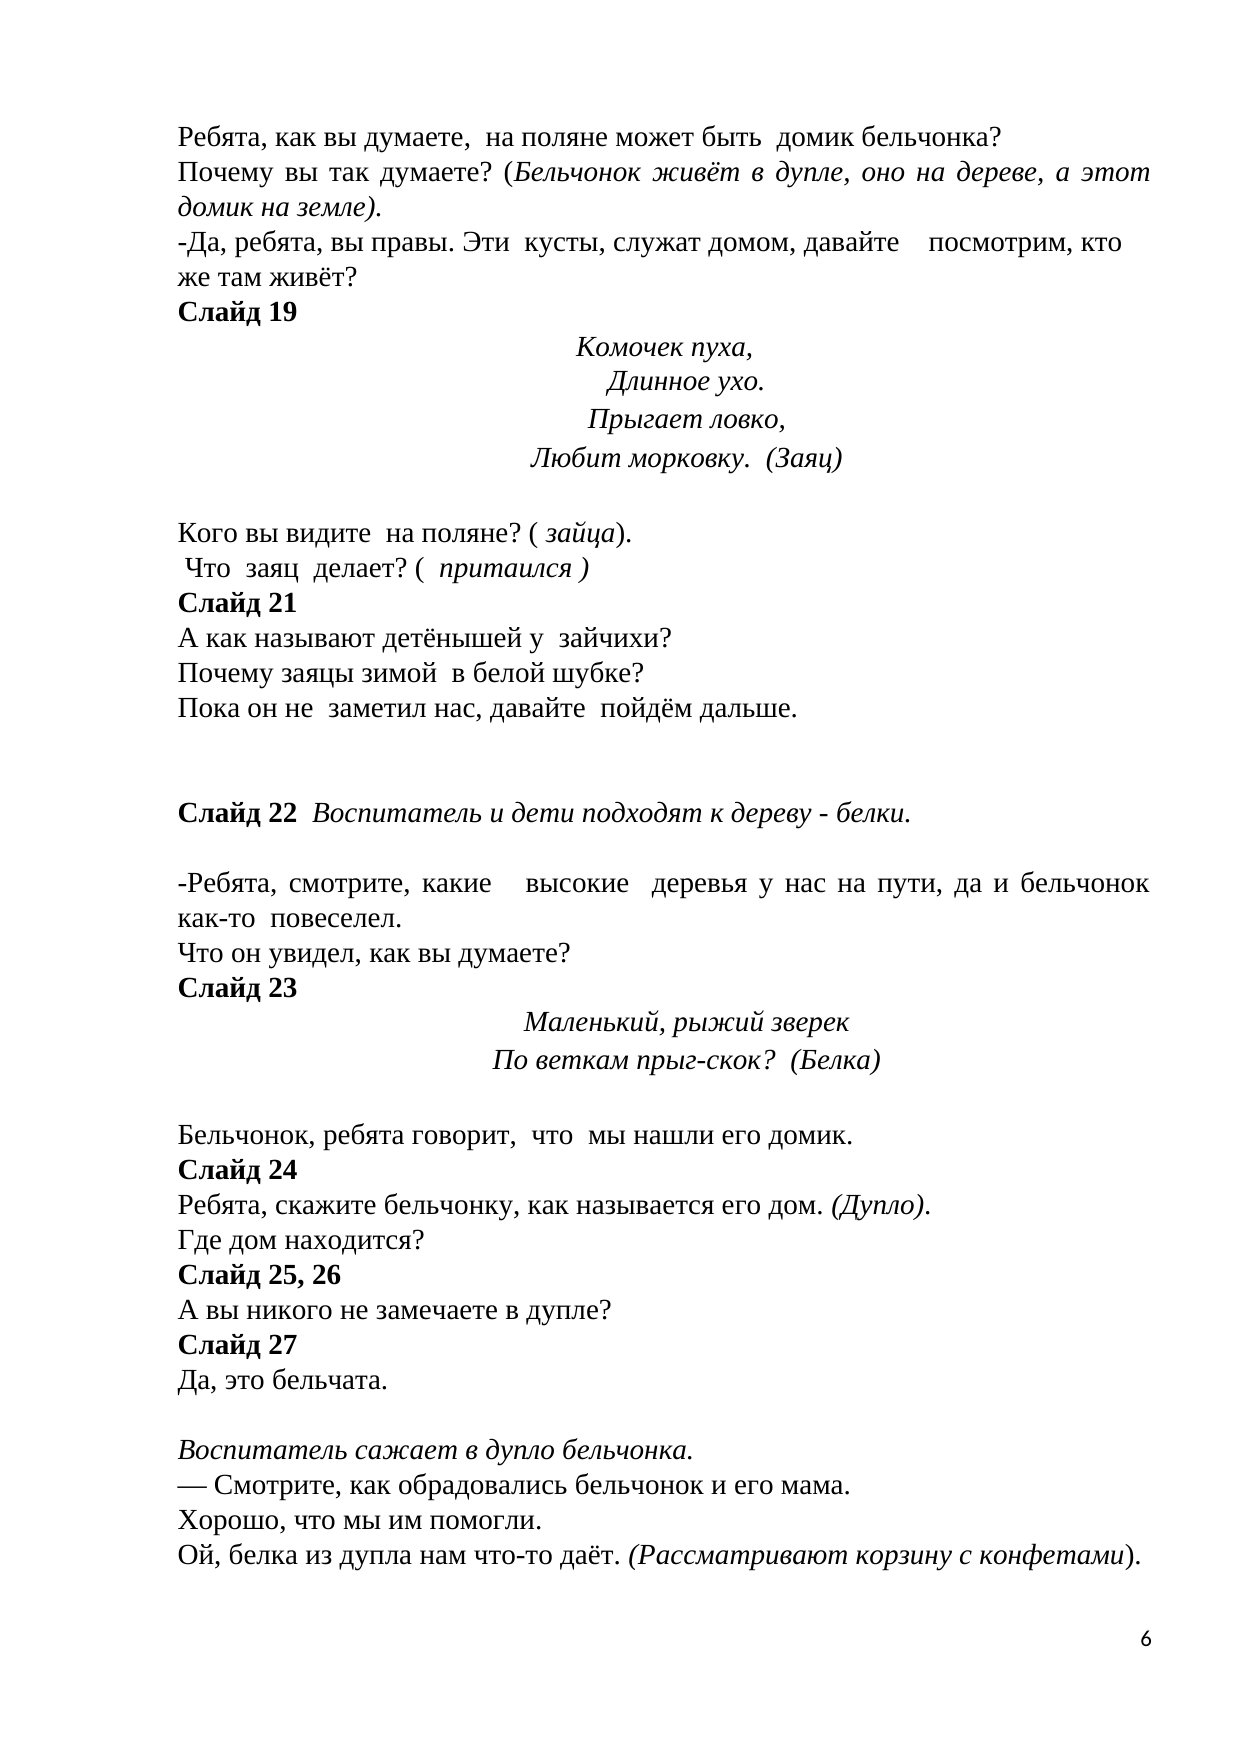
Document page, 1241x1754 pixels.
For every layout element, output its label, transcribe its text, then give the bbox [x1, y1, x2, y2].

text -Да, ребята, вы правы. Эти кусты, служат домом, давайте посмотрим, кто же там живёт? [177, 223, 1152, 293]
text Почему вы так думаете? (Бельчонок живёт в дупле, оно на дереве, а этот домик на земле). [177, 153, 1152, 223]
text Где дом находится? [177, 1221, 1152, 1256]
text Кого вы видите на поляне? ( зайца). [177, 514, 1152, 549]
text Ой, белка из дупла нам что-то даёт. (Рассматривают корзину с конфетами). [177, 1536, 1152, 1571]
list По веткам прыг-скок? (Белка) [222, 1042, 1152, 1076]
text Ребята, как вы думаете, на поляне может быть домик бельчонка? [177, 118, 1152, 153]
text -Ребята, смотрите, какие высокие деревья у нас на пути, да и бельчонок как-то повеселел. [177, 864, 1152, 934]
text Слайд 19 [177, 293, 1152, 328]
text Да, это бельчата. [177, 1361, 1152, 1396]
text Слайд 24 [177, 1151, 1152, 1186]
text Слайд 23 [177, 969, 1152, 1004]
text Воспитатель сажает в дупло бельчонка. [177, 1431, 1152, 1466]
text Ребята, скажите бельчонку, как называется его дом. (Дупло). [177, 1186, 1152, 1221]
list Длинное ухо. [222, 363, 1152, 397]
text Комочек пуха, [177, 328, 1152, 363]
text А как называют детёнышей у зайчихи? [177, 619, 1152, 654]
text А вы никого не замечаете в дупле? [177, 1291, 1152, 1326]
text Почему заяцы зимой в белой шубке? [177, 654, 1152, 689]
text Бельчонок, ребята говорит, что мы нашли его домик. [177, 1116, 1152, 1151]
text Слайд 22 Воспитатель и дети подходят к дереву - белки. [177, 794, 1152, 829]
text Что он увидел, как вы думаете? [177, 934, 1152, 969]
list Маленький, рыжий зверек [222, 1004, 1152, 1037]
list Любит морковку. (Заяц) [222, 440, 1152, 474]
text Пока он не заметил нас, давайте пойдём дальше. [177, 689, 1152, 724]
text Слайд 21 [177, 584, 1152, 619]
text Слайд 27 [177, 1326, 1152, 1361]
text — Смотрите, как обрадовались бельчонок и его мама. [177, 1466, 1152, 1501]
text Что заяц делает? ( притаился ) [177, 549, 1152, 584]
text Хорошо, что мы им помогли. [177, 1501, 1152, 1536]
list Прыгает ловко, [222, 402, 1152, 435]
text Слайд 25, 26 [177, 1256, 1152, 1291]
